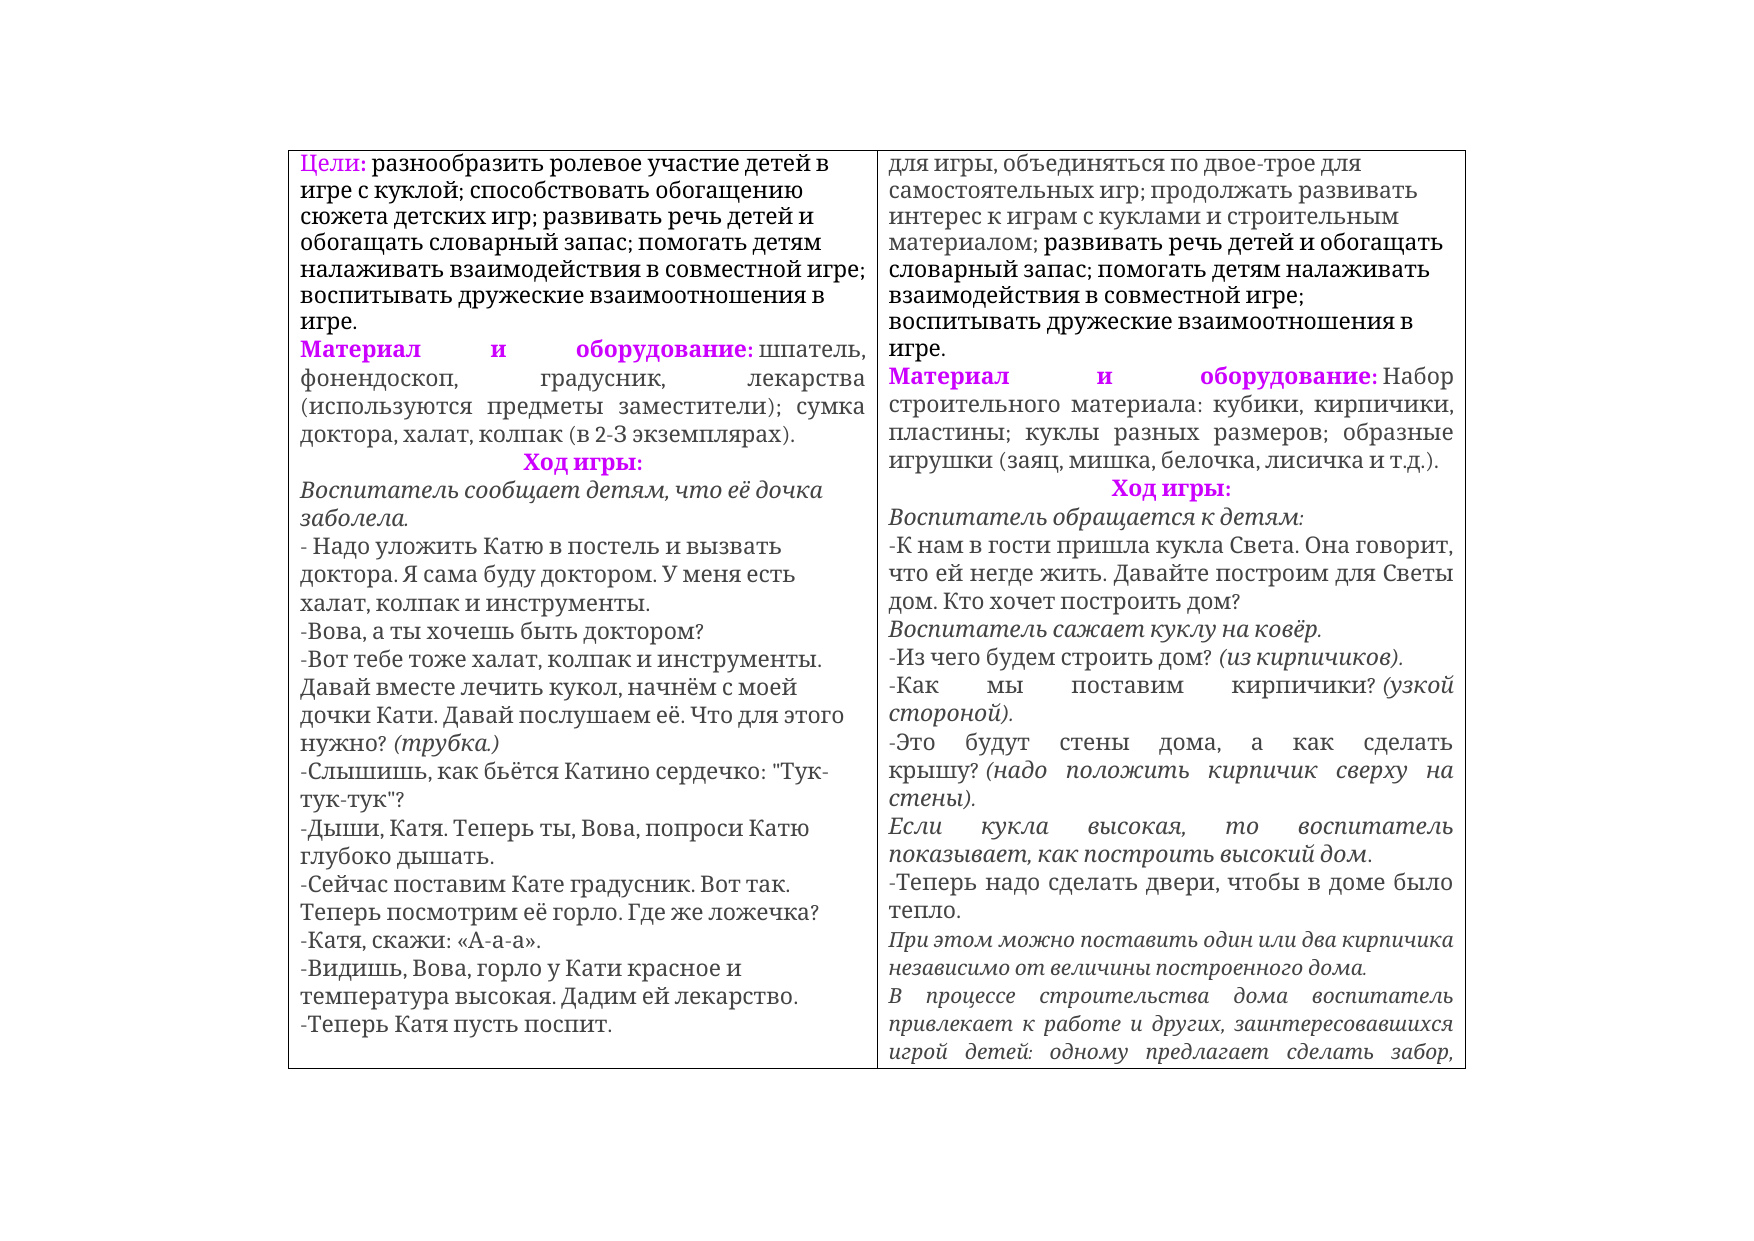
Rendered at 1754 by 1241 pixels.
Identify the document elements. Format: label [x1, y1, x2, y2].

table_header [289, 151, 877, 1067]
table_header [878, 151, 1465, 1067]
